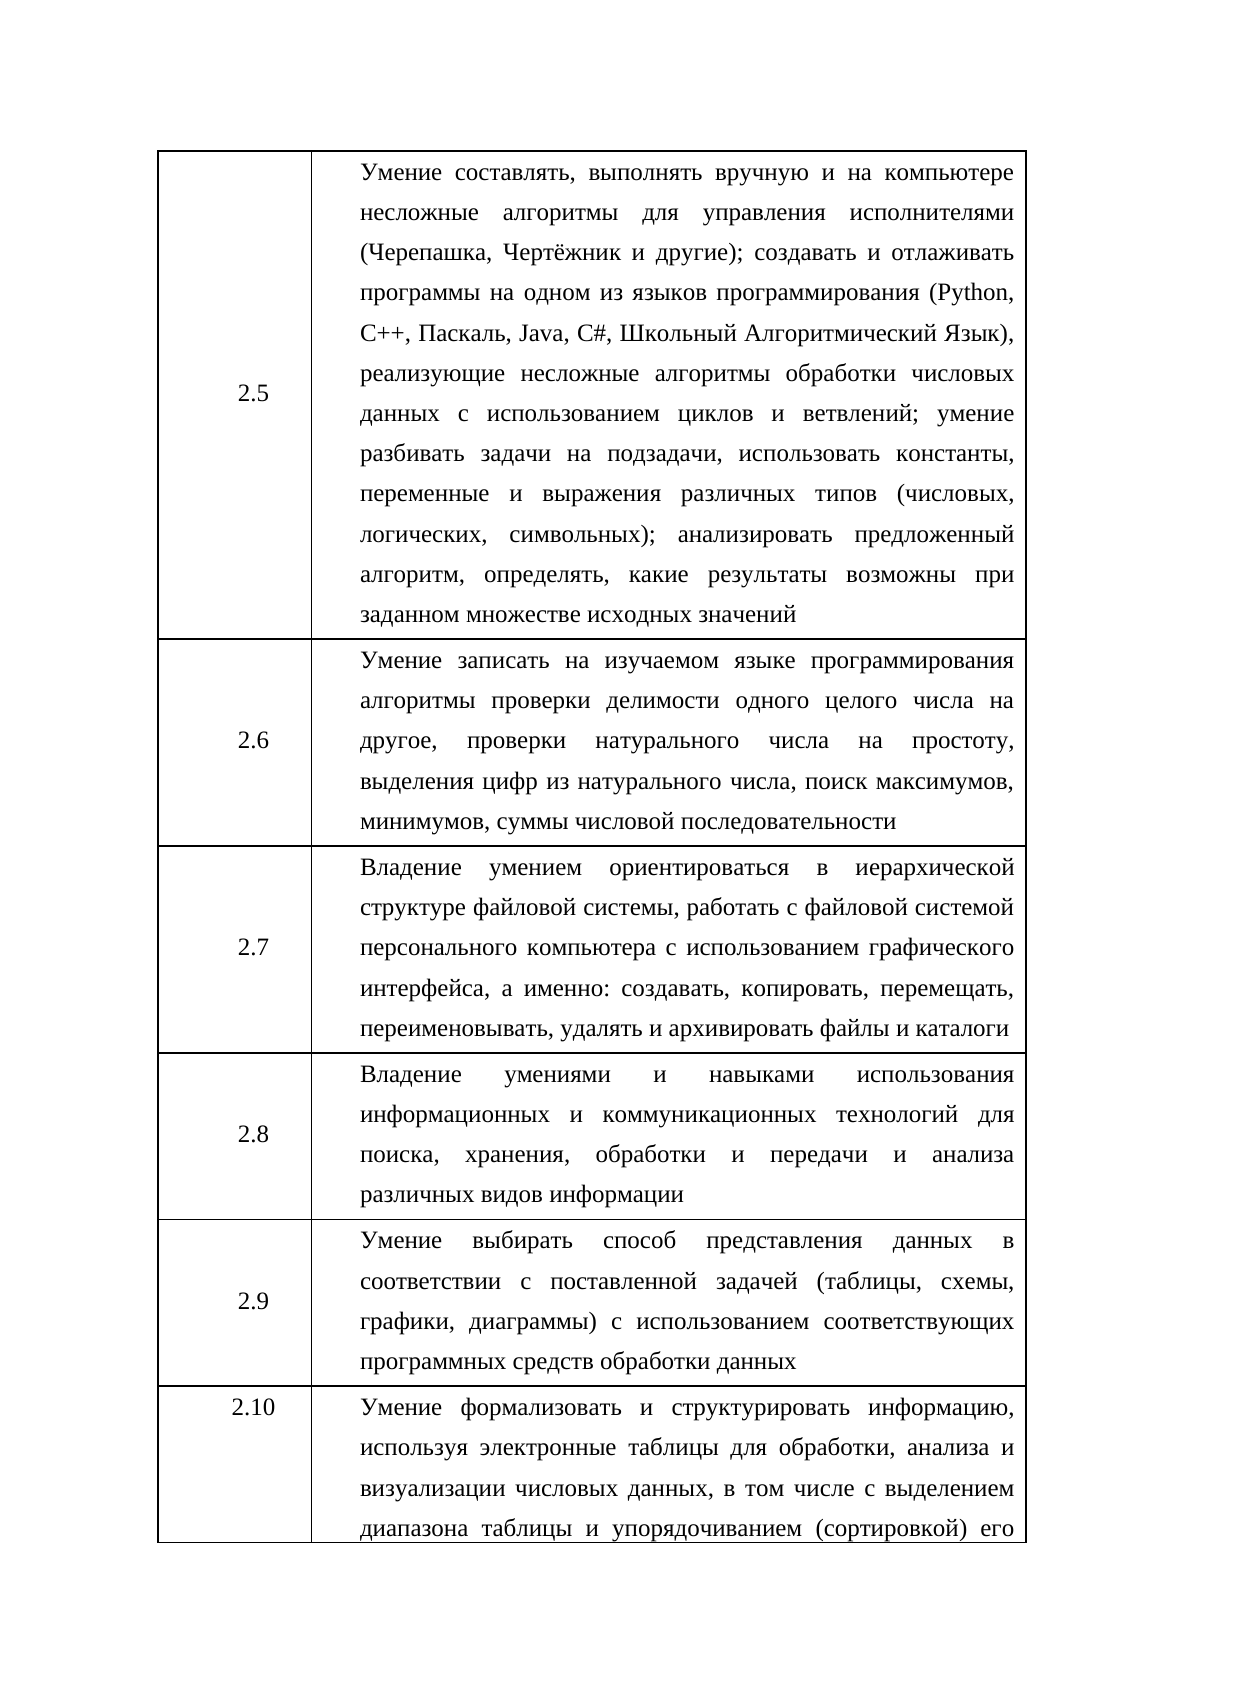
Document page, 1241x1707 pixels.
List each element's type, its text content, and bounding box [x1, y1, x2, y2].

table_cell 2.9 [159, 1220, 311, 1385]
table_cell 2.7 [159, 847, 311, 1052]
table_cell Умение записать на изучаемом языке программирования алгоритмы проверки делимости одного целого числа на другое, проверки натурального числа на простоту, выделения цифр из натурального числа, поиск максимумов, минимумов, суммы числовой последовательности [312, 640, 1025, 845]
table_cell 2.8 [159, 1054, 311, 1219]
table_cell Умение выбирать способ представления данных в соответствии с поставленной задачей (таблицы, схемы, графики, диаграммы) с использованием соответствующих программных средств обработки данных [312, 1220, 1025, 1385]
table_cell 2.5 [159, 152, 311, 638]
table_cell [312, 1387, 1025, 1542]
table_cell Владение умением ориентироваться в иерархической структуре файловой системы, работать с файловой системой персонального компьютера с использованием графического интерфейса, а именно: создавать, копировать, перемещать, переименовывать, удалять и архивировать файлы и каталоги [312, 847, 1025, 1052]
table_cell 2.10 [159, 1387, 311, 1542]
table_cell 2.6 [159, 640, 311, 845]
table_cell Владение умениями и навыками использования информационных и коммуникационных технологий для поиска, хранения, обработки и передачи и анализа различных видов информации [312, 1054, 1025, 1219]
table_cell Умение составлять, выполнять вручную и на компьютере несложные алгоритмы для управления исполнителями (Черепашка, Чертёжник и другие); создавать и отлаживать программы на одном из языков программирования (Python, C++, Паскаль, Java, С#, Школьный Алгоритмический Язык), реализующие несложные алгоритмы обработки числовых данных с использованием циклов и ветвлений; умение разбивать задачи на подзадачи, использовать константы, переменные и выражения различных типов (числовых, логических, символьных); анализировать предложенный алгоритм, определять, какие результаты возможны при заданном множестве исходных значений [312, 152, 1025, 638]
